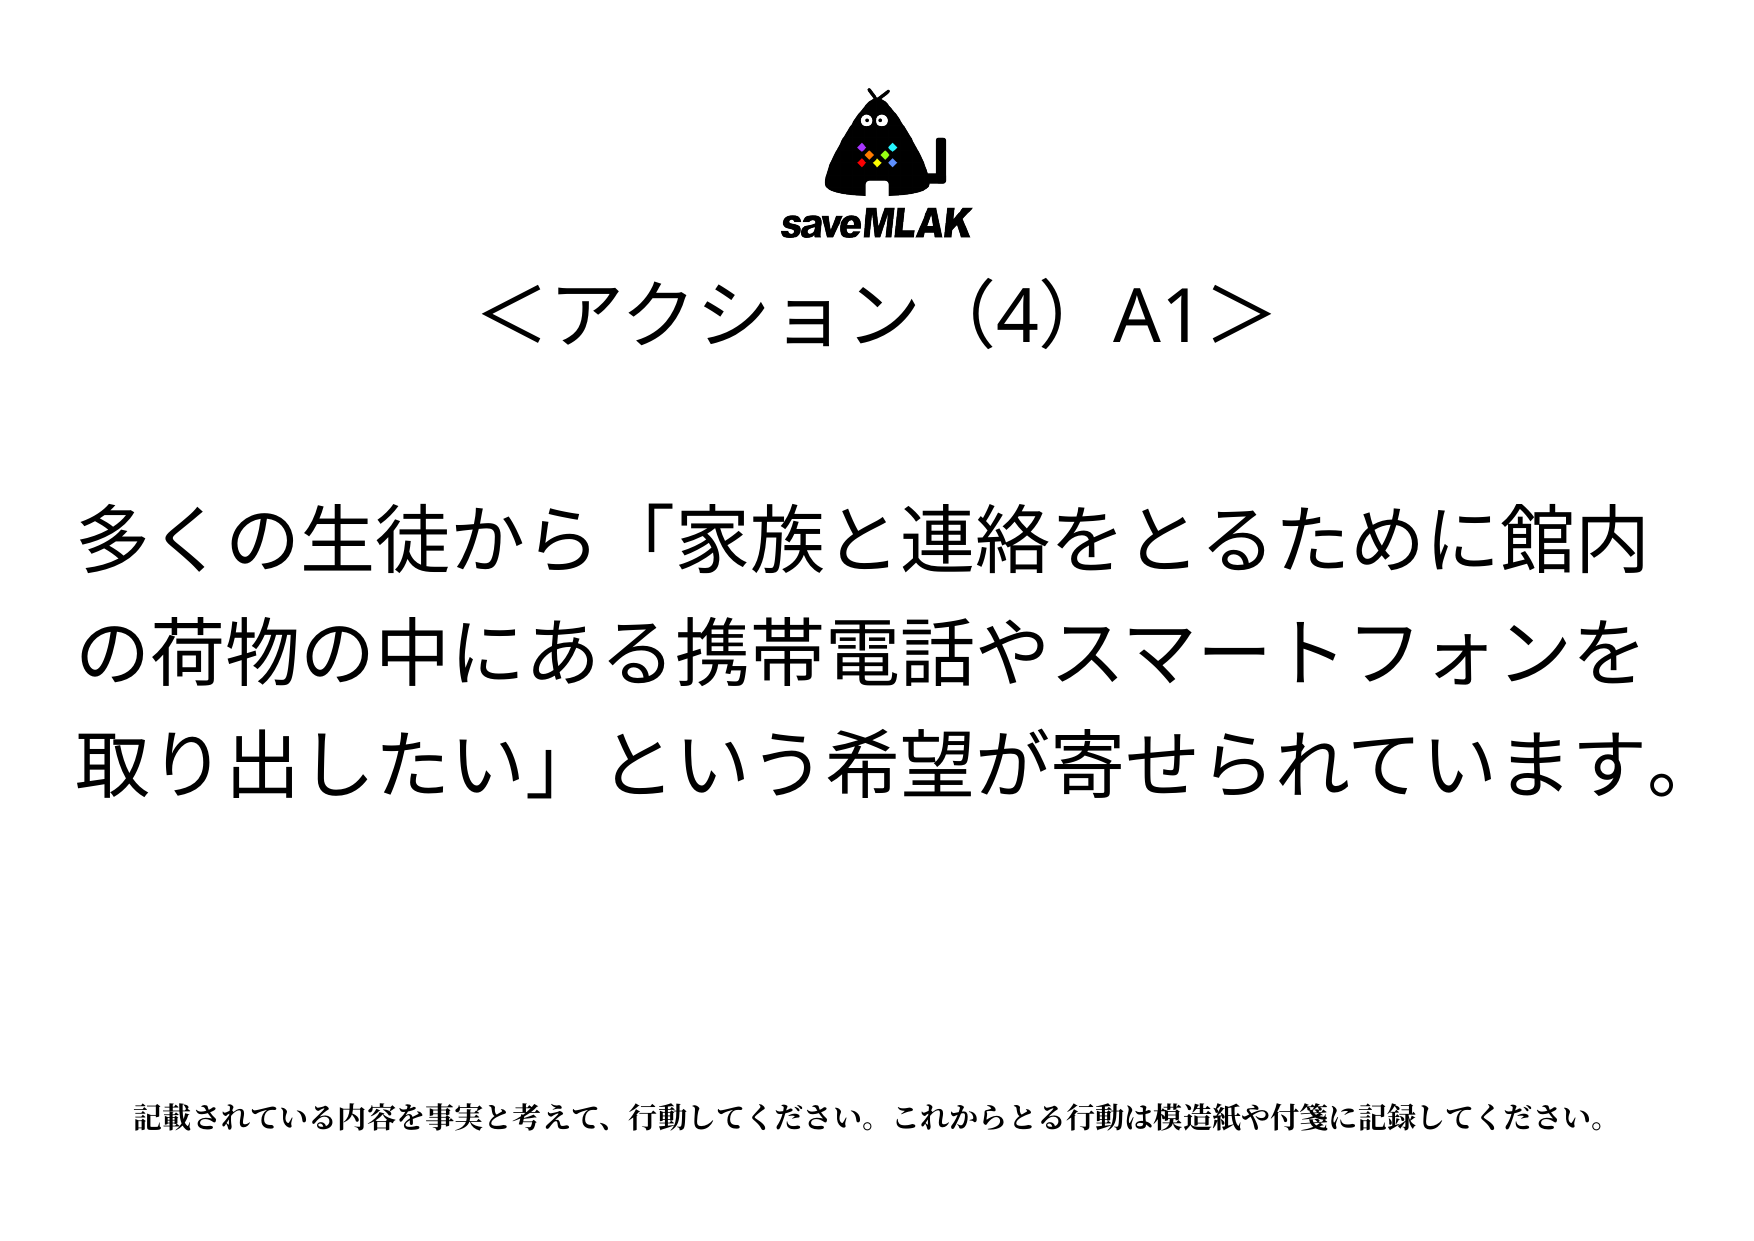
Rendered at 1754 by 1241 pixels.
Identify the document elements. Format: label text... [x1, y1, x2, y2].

text ＜アクション（4）A1＞ [75, 254, 1679, 366]
text 多くの生徒から「家族と連絡をとるために館内の荷物の中にある携帯電話やスマートフォンを取り出したい」という希望が寄せられています。 [75, 479, 1679, 816]
picture [781, 88, 973, 238]
